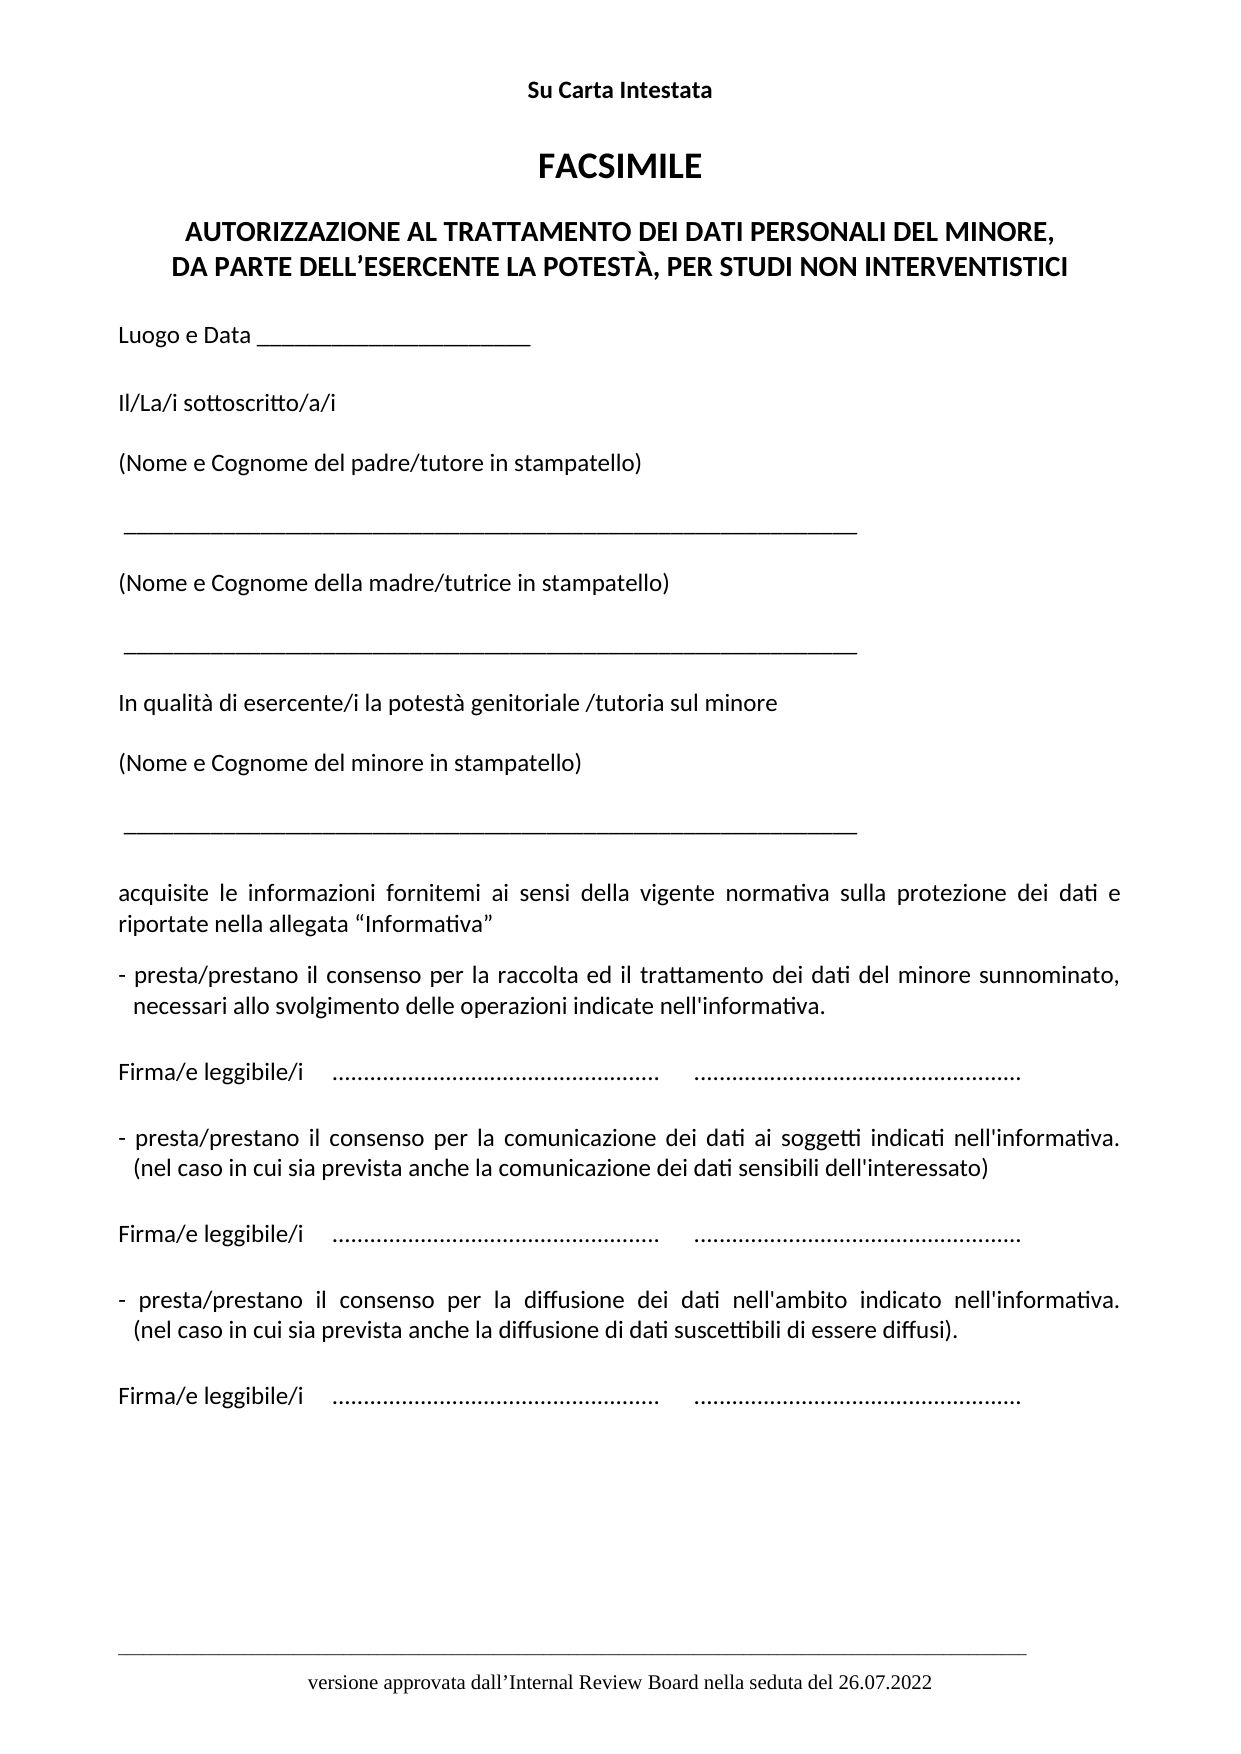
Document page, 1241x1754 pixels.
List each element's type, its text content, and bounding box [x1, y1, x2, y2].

text AUTORIZZAZIONE AL TRATTAMENTO DEI DATI PERSONALI DEL MINORE, [118, 213, 1122, 248]
text Firma/e leggibile/i .................................................... .................................................... [118, 1056, 1122, 1086]
text acquisite le informazioni fornitemi ai sensi della vigente normativa sulla protezione dei dati e riportate nella allegata “Informativa” [118, 877, 1122, 938]
text (Nome e Cognome del minore in stampatello) [118, 747, 1122, 777]
text (Nome e Cognome della madre/tutrice in stampatello) [118, 567, 1122, 597]
text In qualità di esercente/i la potestà genitoriale /tutoria sul minore [118, 687, 1122, 717]
text ___________________________________________________________ [118, 807, 1122, 837]
text DA PARTE DELL’ESERCENTE LA POTESTÀ, PER STUDI NON INTERVENTISTICI [118, 248, 1122, 284]
text FACSIMILE [118, 142, 1122, 188]
text Firma/e leggibile/i .................................................... .................................................... [118, 1218, 1122, 1249]
text - presta/prestano il consenso per la diffusione dei dati nell'ambito indicato nell'informativa. (nel caso in cui sia prevista anche la diffusione di dati suscettibili di essere diffusi). [118, 1284, 1122, 1345]
text ___________________________________________________________ [118, 627, 1122, 657]
text - presta/prestano il consenso per la comunicazione dei dati ai soggetti indicati nell'informativa. (nel caso in cui sia prevista anche la comunicazione dei dati sensibili dell'interessato) [118, 1122, 1122, 1183]
text (Nome e Cognome del padre/tutore in stampatello) [118, 447, 1122, 477]
text ___________________________________________________________ [118, 507, 1122, 537]
text Su Carta Intestata [118, 74, 1122, 104]
text Firma/e leggibile/i .................................................... .................................................... [118, 1381, 1122, 1411]
text - presta/prestano il consenso per la raccolta ed il trattamento dei dati del minore sunnominato, necessari allo svolgimento delle operazioni indicate nell'informativa. [118, 959, 1122, 1020]
text Luogo e Data ______________________ [118, 319, 1122, 349]
text Il/La/i sottoscritto/a/i [118, 387, 1122, 417]
